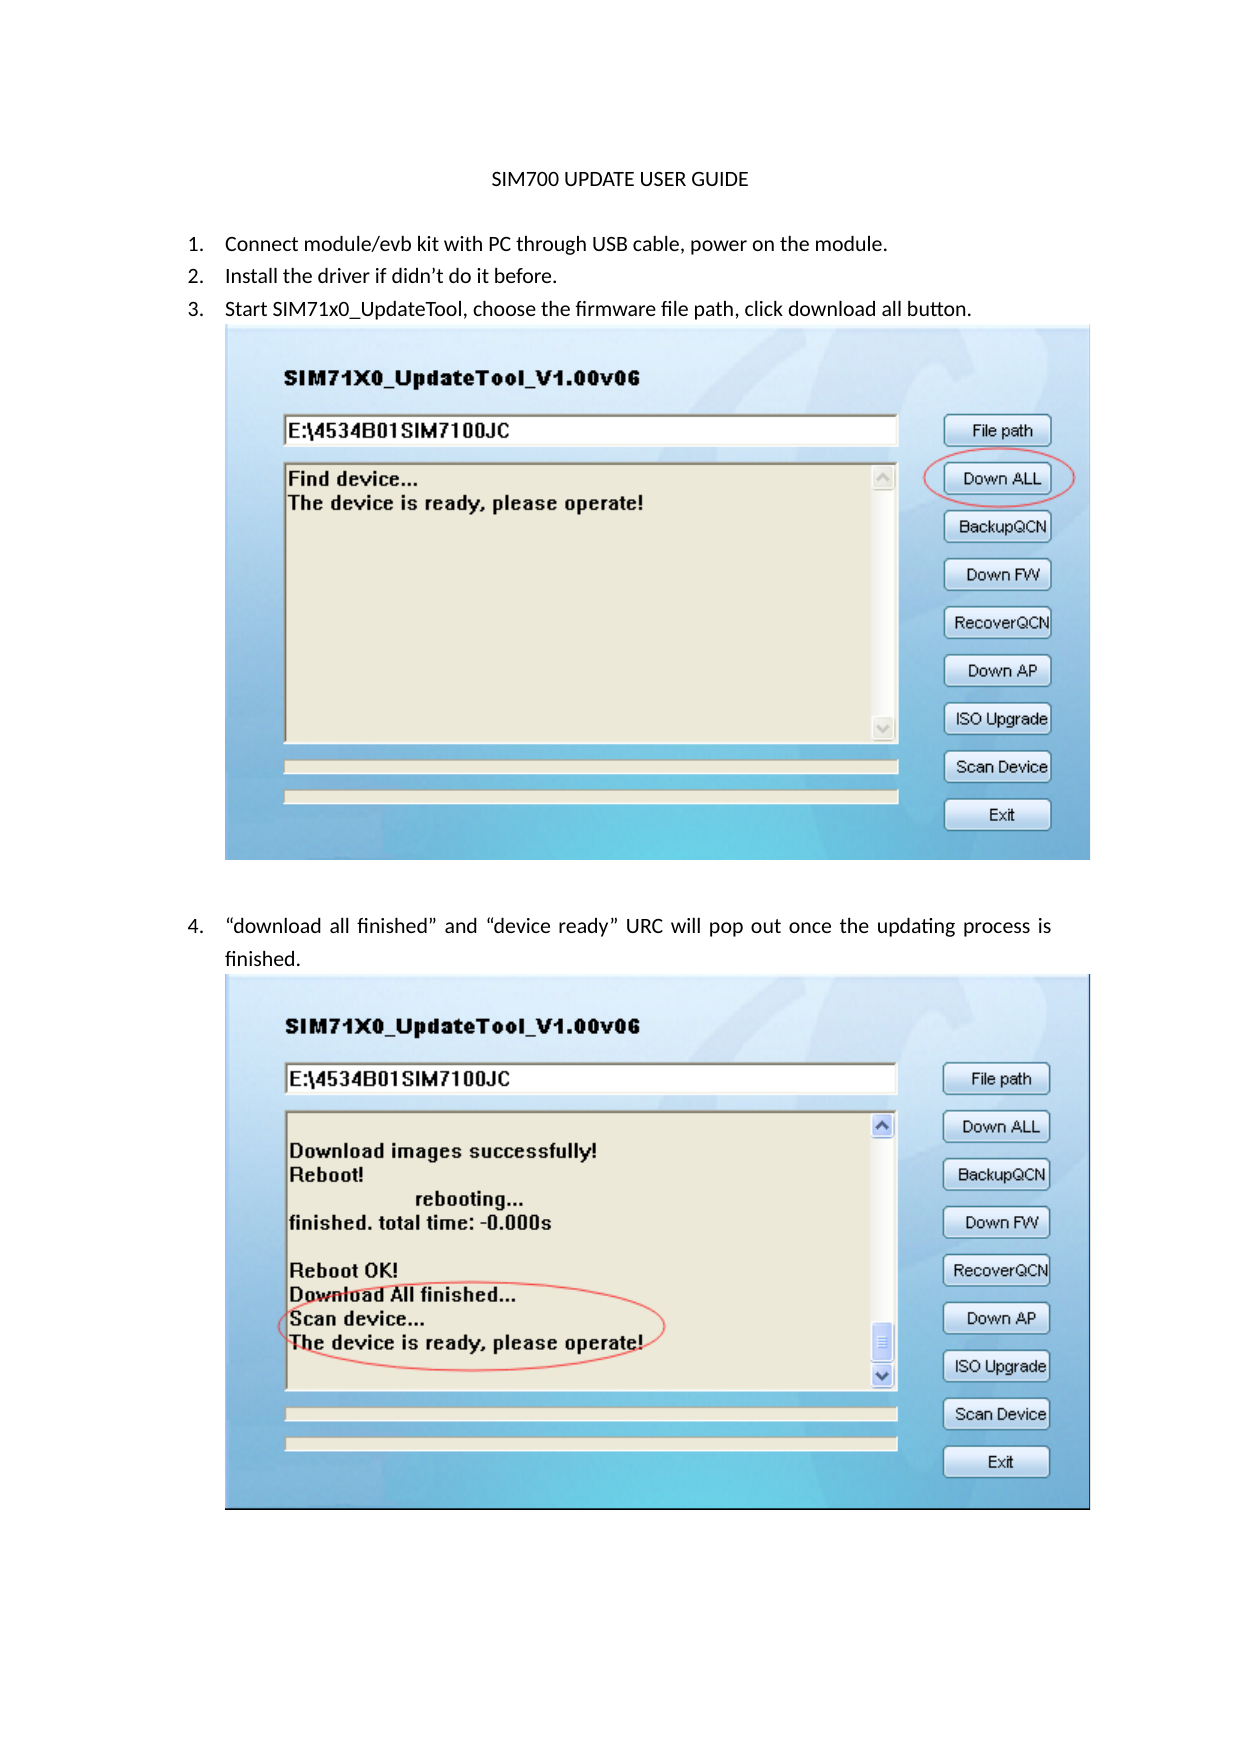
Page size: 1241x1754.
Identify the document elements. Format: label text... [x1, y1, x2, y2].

picture [225, 324, 1091, 860]
text SIM700 UPDATE USER GUIDE [187, 162, 1053, 194]
picture [225, 974, 1091, 1510]
list Install the driver if didn’t do it before. [187, 259, 1053, 292]
list “download all finished” and “device ready” URC will pop out once the updating process is finished. [187, 909, 1053, 974]
list Connect module/evb kit with PC through USB cable, power on the module. [187, 227, 1053, 259]
list Start SIM71x0_UpdateTool, choose the firmware file path, click download all button. [187, 292, 1053, 324]
